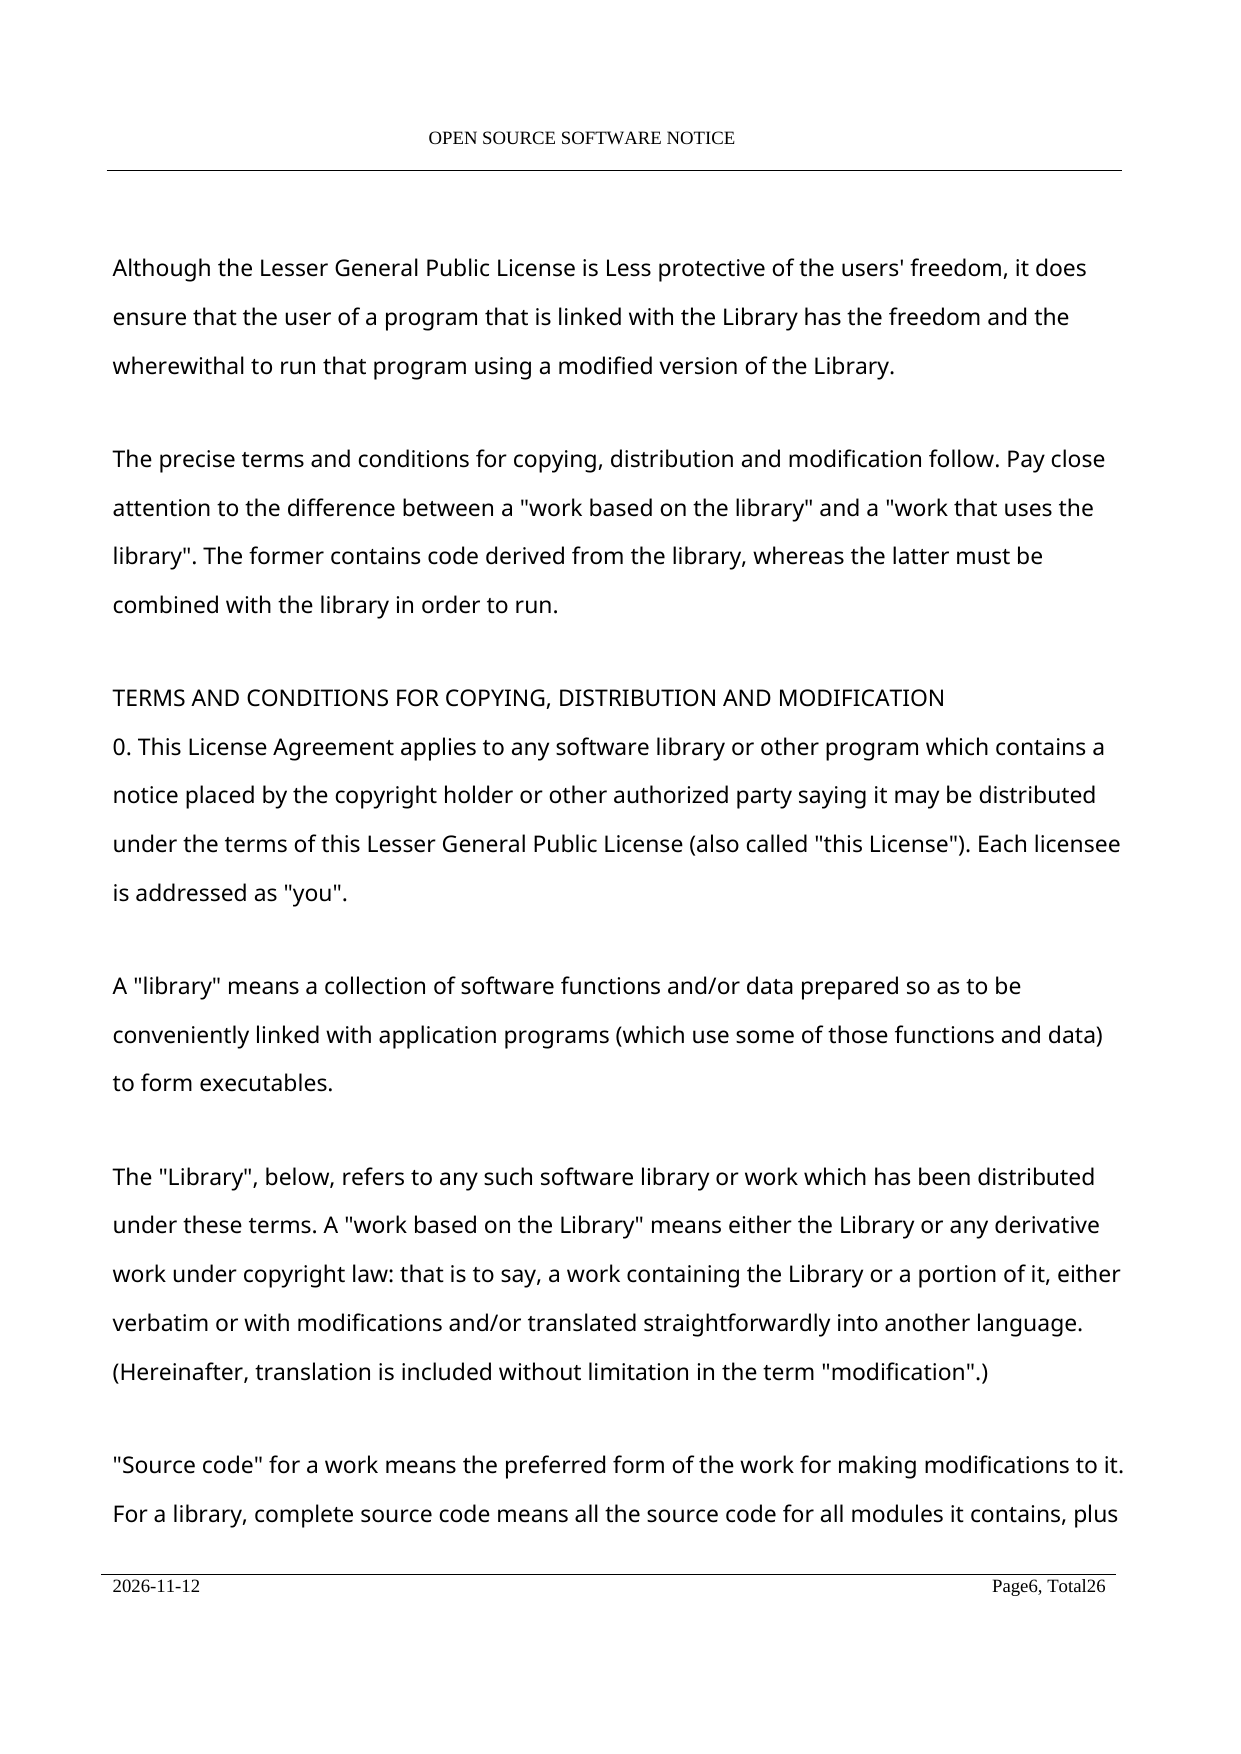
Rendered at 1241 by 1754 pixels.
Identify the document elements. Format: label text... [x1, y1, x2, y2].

text Although the Lesser General Public License is Less protective of the users' freedom, it does ensure that the user of a program that is linked with the Library has the freedom and the wherewithal to run that program using a modified version of the Library. [112, 251, 1128, 381]
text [112, 1448, 1128, 1529]
text TERMS AND CONDITIONS FOR COPYING, DISTRIBUTION AND MODIFICATION [112, 682, 1128, 714]
text 0. This License Agreement applies to any software library or other program which contains a notice placed by the copyright holder or other authorized party saying it may be distributed under the terms of this Lesser General Public License (also called "this License"). Each licensee is addressed as "you". [112, 730, 1128, 908]
text The "Library", below, refers to any such software library or work which has been distributed under these terms. A "work based on the Library" means either the Library or any derivative work under copyright law: that is to say, a work containing the Library or a portion of it, either verbatim or with modifications and/or translated straightforwardly into another language. (Hereinafter, translation is included without limitation in the term "modification".) [112, 1160, 1128, 1387]
text A "library" means a collection of software functions and/or data prepared so as to be conveniently linked with application programs (which use some of those functions and data) to form executables. [112, 969, 1128, 1099]
text The precise terms and conditions for copying, distribution and modification follow. Pay close attention to the difference between a "work based on the library" and a "work that uses the library". The former contains code derived from the library, whereas the latter must be combined with the library in order to run. [112, 442, 1128, 621]
